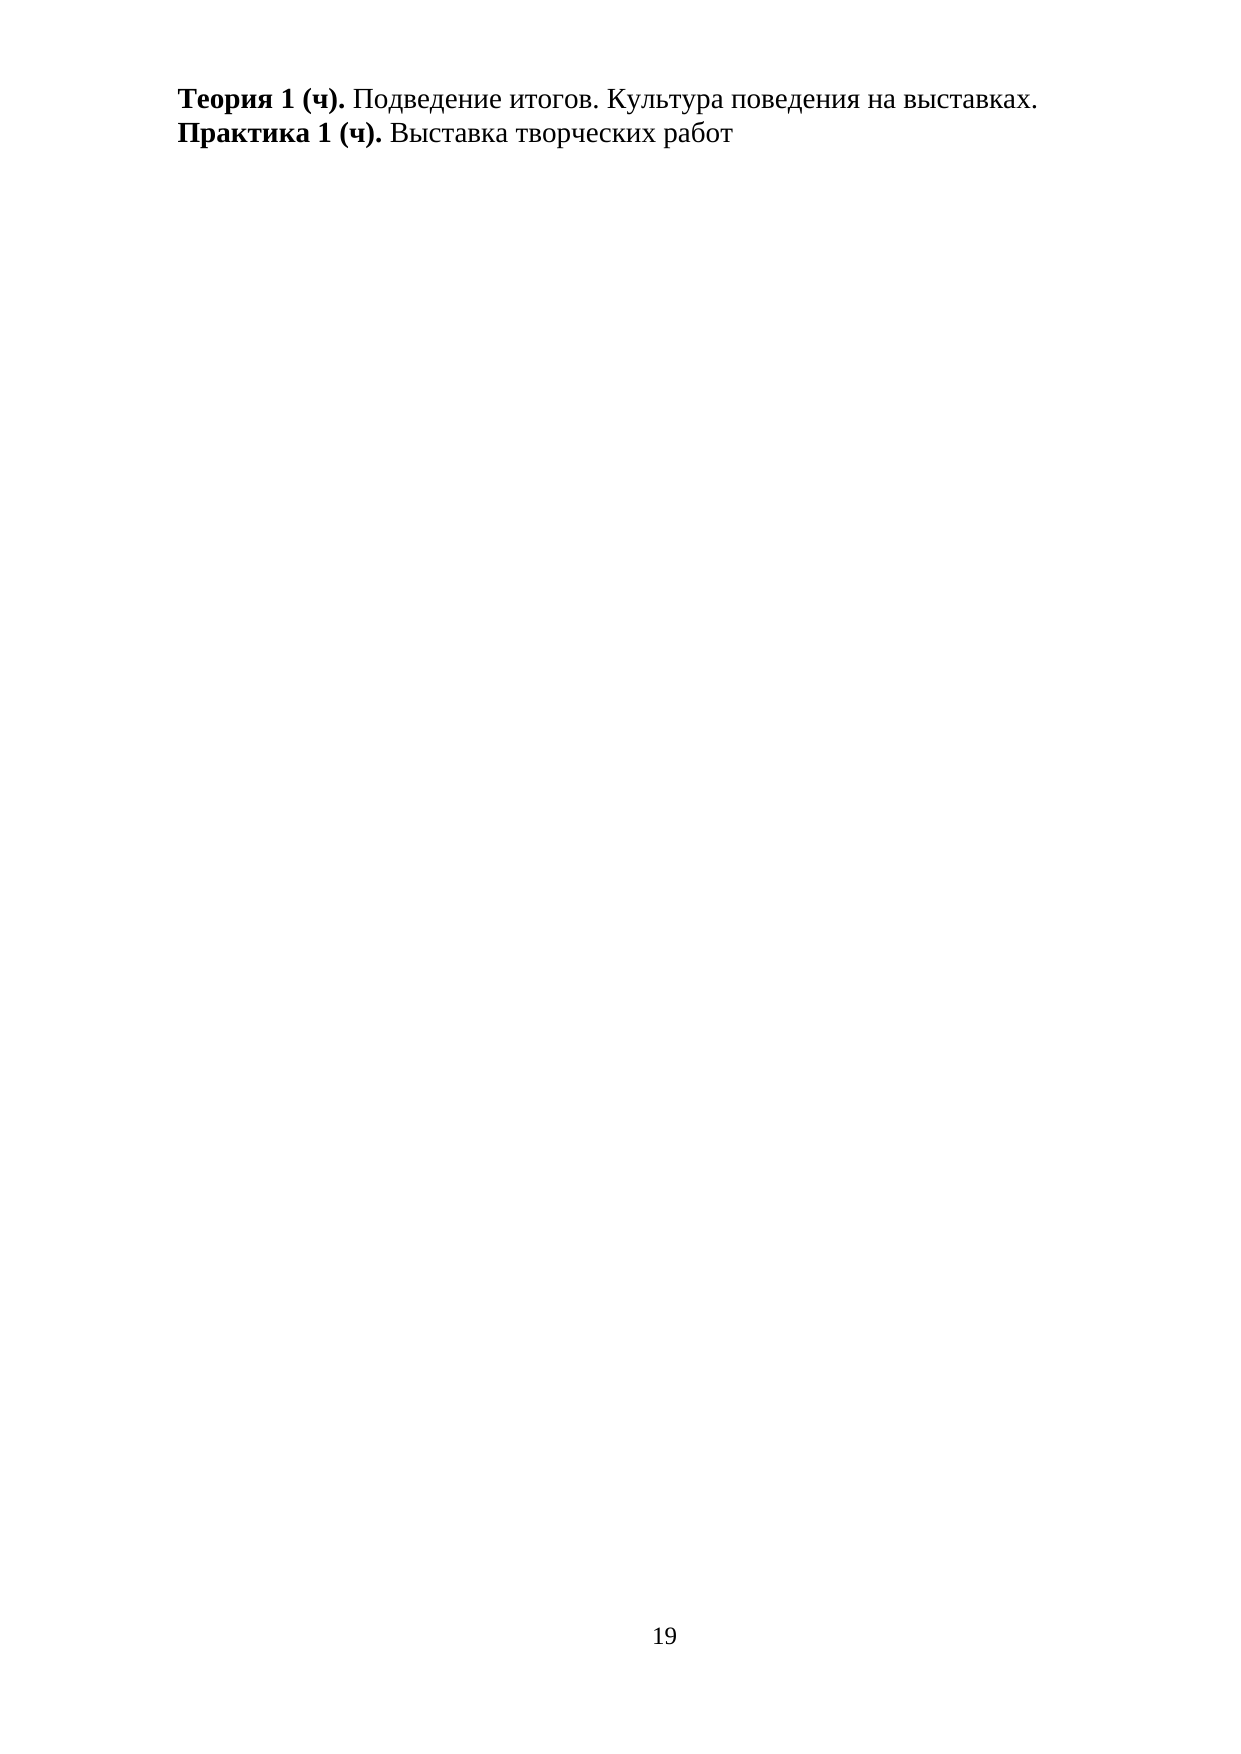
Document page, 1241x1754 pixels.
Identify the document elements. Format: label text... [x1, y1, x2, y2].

text Теория 1 (ч). Подведение итогов. Культура поведения на выставках. Практика 1 (ч). Выставка творческих работ [177, 81, 1151, 148]
